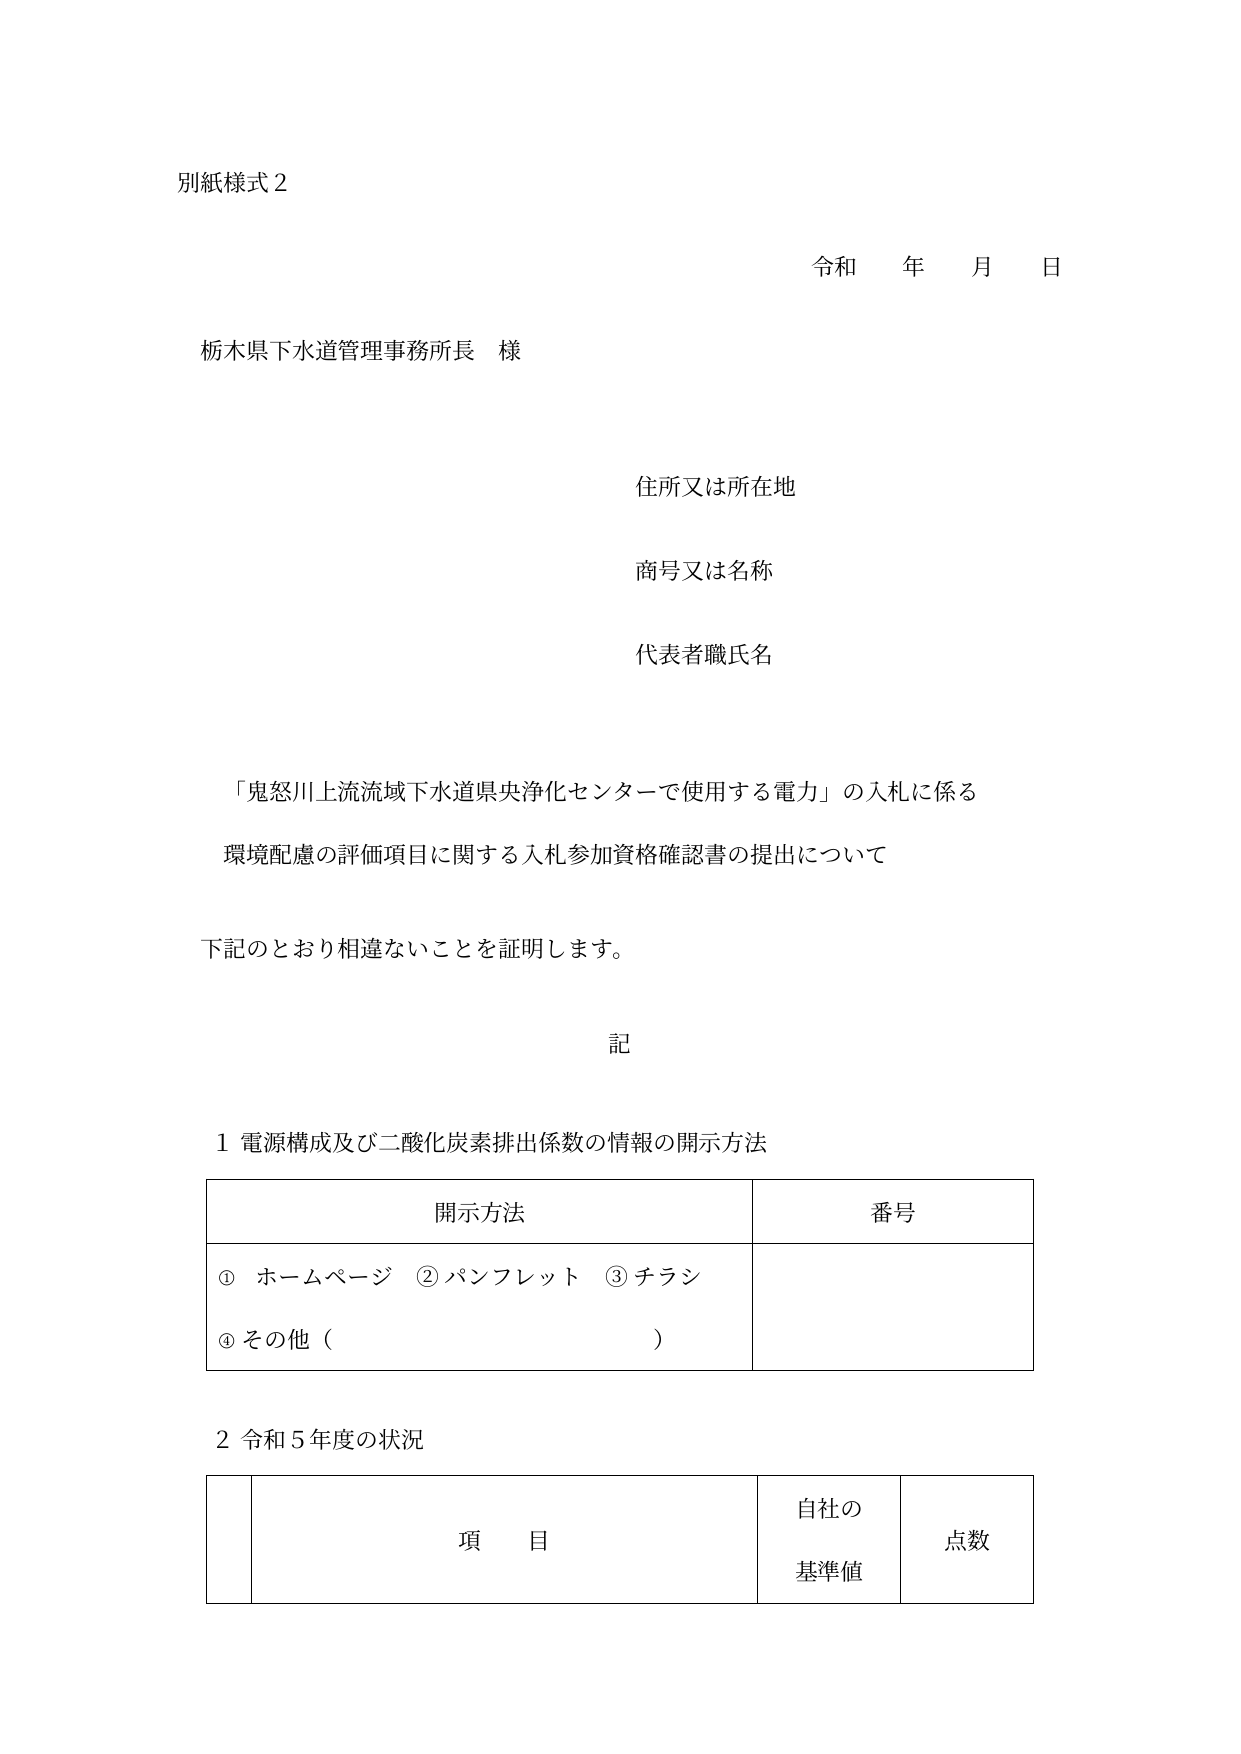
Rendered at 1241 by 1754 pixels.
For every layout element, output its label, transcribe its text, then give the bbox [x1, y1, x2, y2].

text 「鬼怒川上流流域下水道県央浄化センターで使用する電力」の入札に係る [223, 758, 1063, 822]
table_header 項 目 [252, 1476, 757, 1602]
text 環境配慮の評価項目に関する入札参加資格確認書の提出について [223, 822, 1063, 885]
text 栃木県下水道管理事務所長 様 [177, 318, 1063, 381]
text 記 [177, 1011, 1063, 1074]
text ２ 令和５年度の状況 [177, 1407, 1063, 1470]
table_header 自社の 基準値 [758, 1476, 900, 1602]
text 商号又は名称 [177, 538, 1063, 601]
table_header 点数 [901, 1476, 1033, 1602]
text 住所又は所在地 [177, 454, 1063, 517]
text 下記のとおり相違ないことを証明します。 [177, 916, 1063, 979]
text 別紙様式２ [177, 150, 1063, 213]
table_header [207, 1476, 251, 1602]
text １ 電源構成及び二酸化炭素排出係数の情報の開示方法 [177, 1110, 1063, 1173]
table_header 開示方法 [207, 1180, 752, 1243]
table_cell ホームページ ② パンフレット ③ チラシ ④ その他（ ） [207, 1244, 752, 1370]
text 代表者職氏名 [177, 622, 1063, 685]
text 令和 年 月 日 [177, 234, 1063, 297]
table_cell [753, 1244, 1033, 1370]
table_header 番号 [753, 1180, 1033, 1243]
